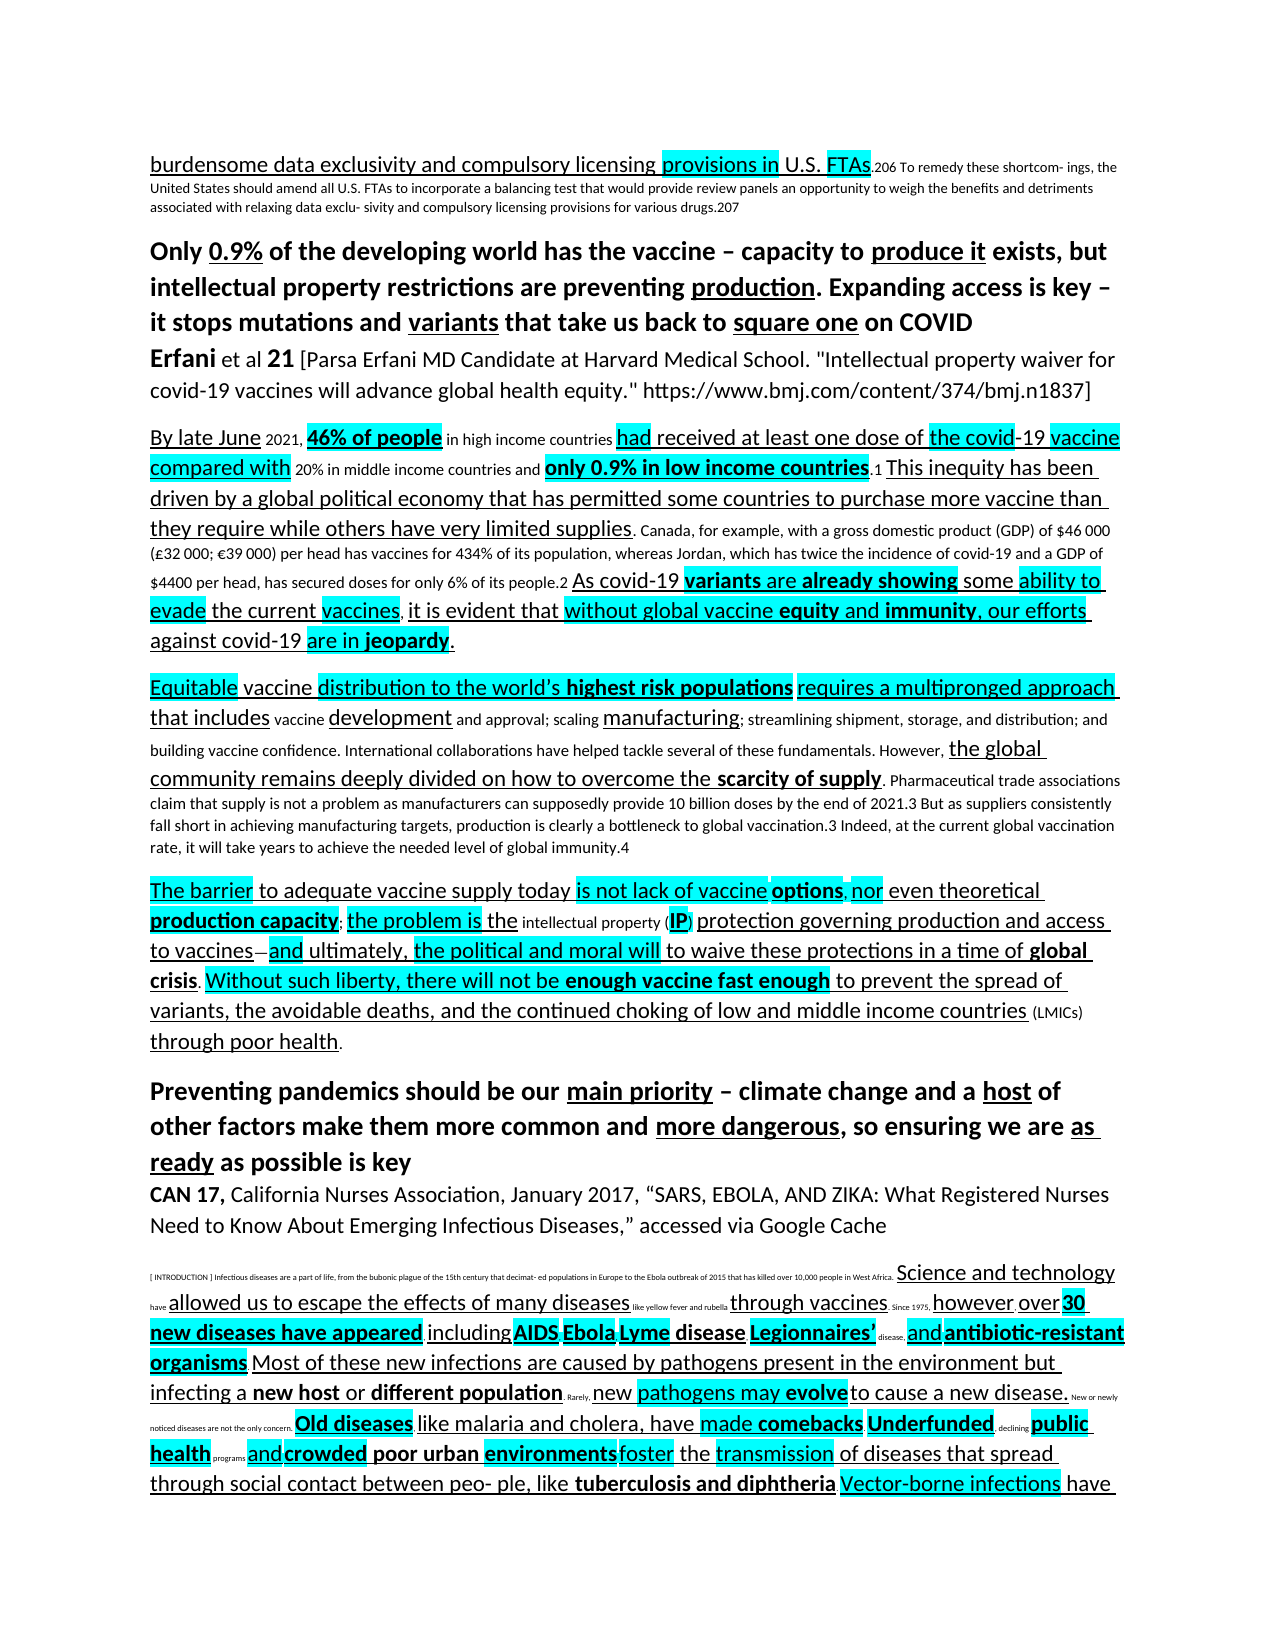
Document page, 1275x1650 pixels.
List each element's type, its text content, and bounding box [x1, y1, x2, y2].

text The barrier to adequate vaccine supply today is not lack of vaccine options, nor even theoretical production capacity; the problem is the intellectual property (IP) protection governing production and access to vaccines—and ultimately, the political and moral will to waive these protections in a time of global crisis. Without such liberty, there will not be enough vaccine fast enough to prevent the spread of variants, the avoidable deaths, and the continued choking of low and middle income countries (LMICs) through poor health. [150, 876, 1125, 1055]
text Erfani et al 21 [Parsa Erfani MD Candidate at Harvard Medical School. "Intellectual property waiver for covid-19 vaccines will advance global health equity." https://www.bmj.com/content/374/bmj.n1837] [150, 341, 1125, 404]
text CAN 17, California Nurses Association, January 2017, “SARS, EBOLA, AND ZIKA: What Registered Nurses Need to Know About Emerging Infectious Diseases,” accessed via Google Cache [150, 1181, 1125, 1239]
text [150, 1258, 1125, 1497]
text Equitable vaccine distribution to the world’s highest risk populations requires a multipronged approach that includes vaccine development and approval; scaling manufacturing; streamlining shipment, storage, and distribution; and building vaccine confidence. International collaborations have helped tackle several of these fundamentals. However, the global community remains deeply divided on how to overcome the scarcity of supply. Pharmaceutical trade associations claim that supply is not a problem as manufacturers can supposedly provide 10 billion doses by the end of 2021.3 But as suppliers consistently fall short in achieving manufacturing targets, production is clearly a bottleneck to global vaccination.3 Indeed, at the current global vaccination rate, it will take years to achieve the needed level of global immunity.4 [150, 673, 1125, 858]
text By late June 2021, 46% of people in high income countries had received at least one dose of the covid-19 vaccine compared with 20% in middle income countries and only 0.9% in low income countries.1 This inequity has been driven by a global political economy that has permitted some countries to purchase more vaccine than they require while others have very limited supplies. Canada, for example, with a gross domestic product (GDP) of $46 000 (£32 000; €39 000) per head has vaccines for 434% of its population, whereas Jordan, which has twice the incidence of covid-19 and a GDP of $4400 per head, has secured doses for only 6% of its people.2 As covid-19 variants are already showing some ability to evade the current vaccines, it is evident that without global vaccine equity and immunity, our efforts against covid-19 are in jeopardy. [150, 423, 1125, 654]
subtitle Only 0.9% of the developing world has the vaccine – capacity to produce it exists, but intellectual property restrictions are preventing production. Expanding access is key – it stops mutations and variants that take us back to square one on COVID [150, 234, 1125, 339]
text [150, 150, 1125, 216]
subtitle Preventing pandemics should be our main priority – climate change and a host of other factors make them more common and more dangerous, so ensuring we are as ready as possible is key [150, 1074, 1125, 1178]
